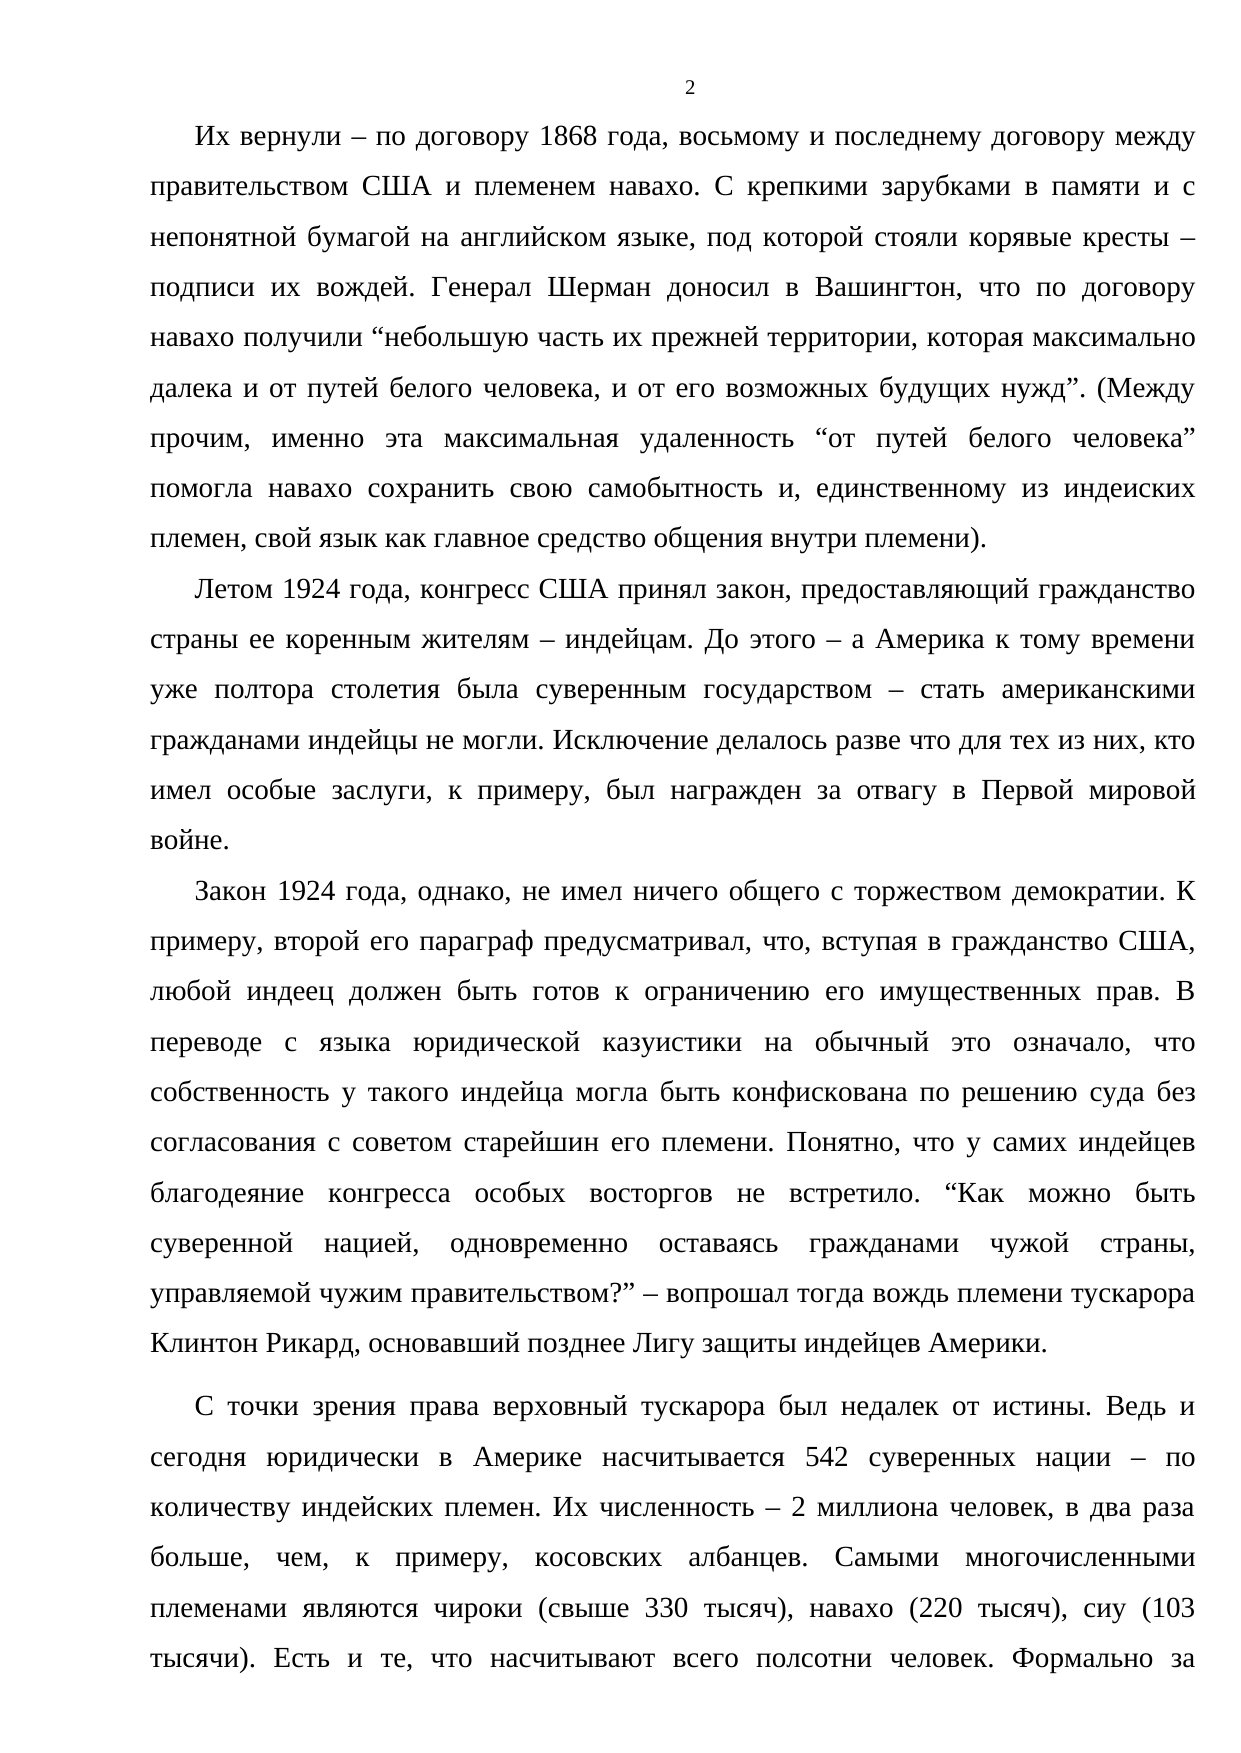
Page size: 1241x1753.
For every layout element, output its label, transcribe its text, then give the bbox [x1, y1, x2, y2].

text Закон 1924 года, однако, не имел ничего общего с торжеством демократии. К примеру, второй его параграф предусматривал, что, вступая в гражданство США, любой индеец должен быть готов к ограничению его имущественных прав. В переводе с языка юридической казуистики на обычный это означало, что собственность у такого индейца могла быть конфискована по решению суда без согласования с советом старейшин его племени. Понятно, что у самих индейцев благодеяние конгресса особых восторгов не встретило. “Как можно быть суверенной нацией, одновременно оставаясь гражданами чужой страны, управляемой чужим правительством?” – вопрошал тогда вождь племени тускарора Клинтон Рикард, основавший позднее Лигу защиты индейцев Америки. [150, 873, 1197, 1359]
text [150, 1388, 1197, 1673]
text Летом 1924 года, конгресс США принял закон, предоставляющий гражданство страны ее коренным жителям – индейцам. До этого – а Америка к тому времени уже полтора столетия была суверенным государством – стать американскими гражданами индейцы не могли. Исключение делалось разве что для тех из них, кто имел особые заслуги, к примеру, был награжден за отвагу в Первой мировой войне. [150, 571, 1197, 856]
text Их вернули – по договору 1868 года, восьмому и последнему договору между правительством США и племенем навахо. С крепкими зарубками в памяти и с непонятной бумагой на английском языке, под которой стояли корявые кресты – подписи их вождей. Генерал Шерман доносил в Вашингтон, что по договору навахо получили “небольшую часть их прежней территории, которая максимально далека и от путей белого человека, и от его возможных будущих нужд”. (Между прочим, именно эта максимальная удаленность “от путей белого человека” помогла навахо сохранить свою самобытность и, единственному из индеиских племен, свой язык как главное средство общения внутри племени). [150, 118, 1197, 554]
